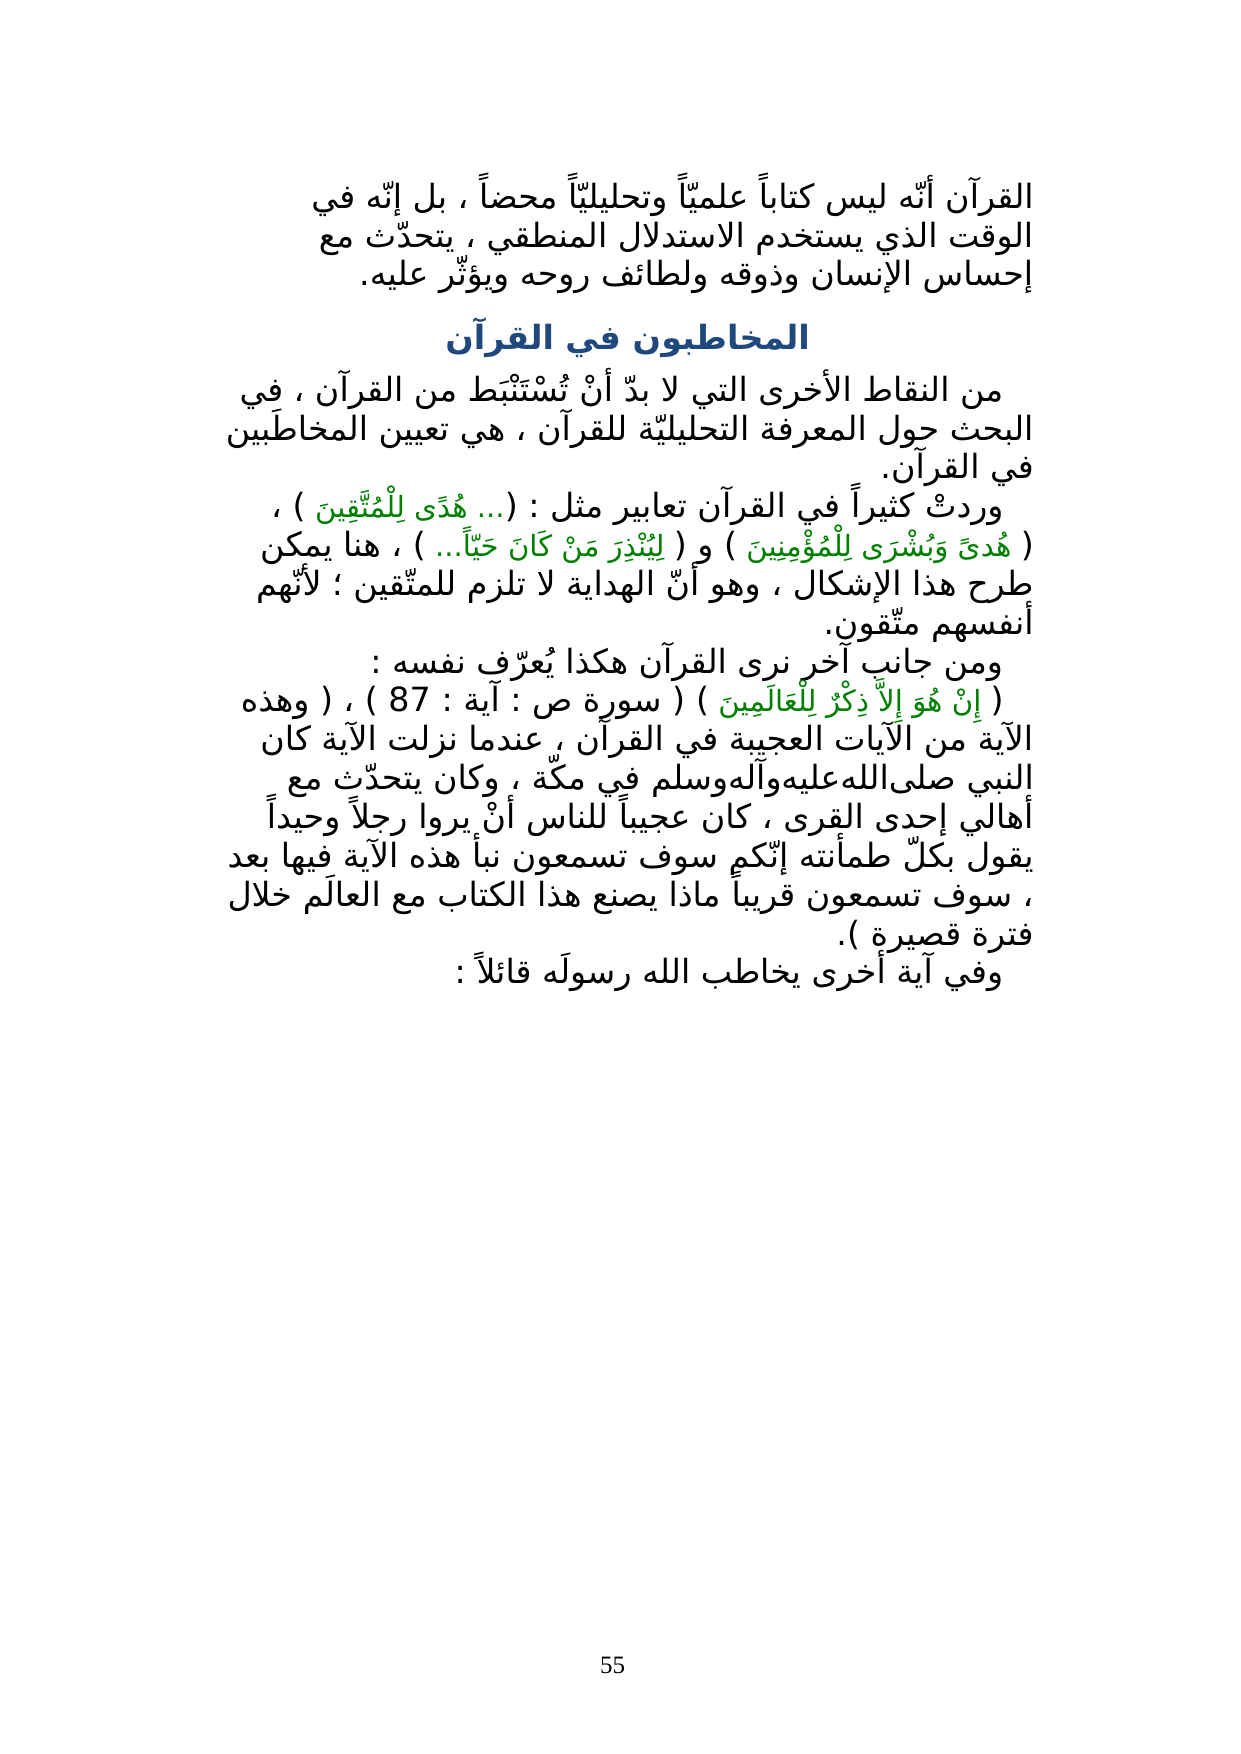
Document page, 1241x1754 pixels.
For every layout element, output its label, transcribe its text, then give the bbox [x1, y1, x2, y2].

text ( إِنْ هُوَ إِلاَّ ذِكْرٌ لِلْعَالَمِينَ ) ( سورة ص : آية : 87 ) ، ( وهذه الآية من الآيات العجيبة في القرآن ، عندما نزلت الآية كان النبي صلى‌الله‌عليه‌وآله‌وسلم في مكّة ، وكان يتحدّث مع أهالي إحدى القرى ، كان عجيباً للناس أنْ يروا رجلاً وحيداً يقول بكلّ طمأنته إنّكم سوف تسمعون نبأ هذه الآية فيها بعد ، سوف تسمعون قريباً ماذا يصنع هذا الكتاب مع العالَم خلال فترة قصيرة ). [222, 681, 1033, 953]
subtitle المخاطبون في القرآن [222, 319, 1033, 358]
text من النقاط الأخرى التي لا بدّ أنْ تُسْتَنْبَط من القرآن ، في البحث حول المعرفة التحليليّة للقرآن ، هي تعيين المخاطَبين في القرآن. [222, 370, 1033, 487]
text وفي آية أخرى يخاطب الله رسولَه قائلاً : [222, 953, 1033, 992]
text ومن جانب آخر نرى القرآن هكذا يُعرّف نفسه : [222, 642, 1033, 681]
text القرآن أنّه ليس كتاباً علميّاً وتحليليّاً محضاً ، بل إنّه في الوقت الذي يستخدم الاستدلال المنطقي ، يتحدّث مع إحساس الإنسان وذوقه ولطائف روحه ويؤثّر عليه. [222, 177, 1033, 294]
text وردتْ كثيراً في القرآن تعابير مثل : (... هُدًى لِلْمُتَّقِينَ ) ، ( هُدىً وَبُشْرَى لِلْمُؤْمِنِينَ ) و ( لِيُنْذِرَ مَنْ كَانَ حَيّاً... ) ، هنا يمكن طرح هذا الإشكال ، وهو أنّ الهداية لا تلزم للمتّقين ؛ لأنّهم أنفسهم متّقون. [222, 487, 1033, 642]
